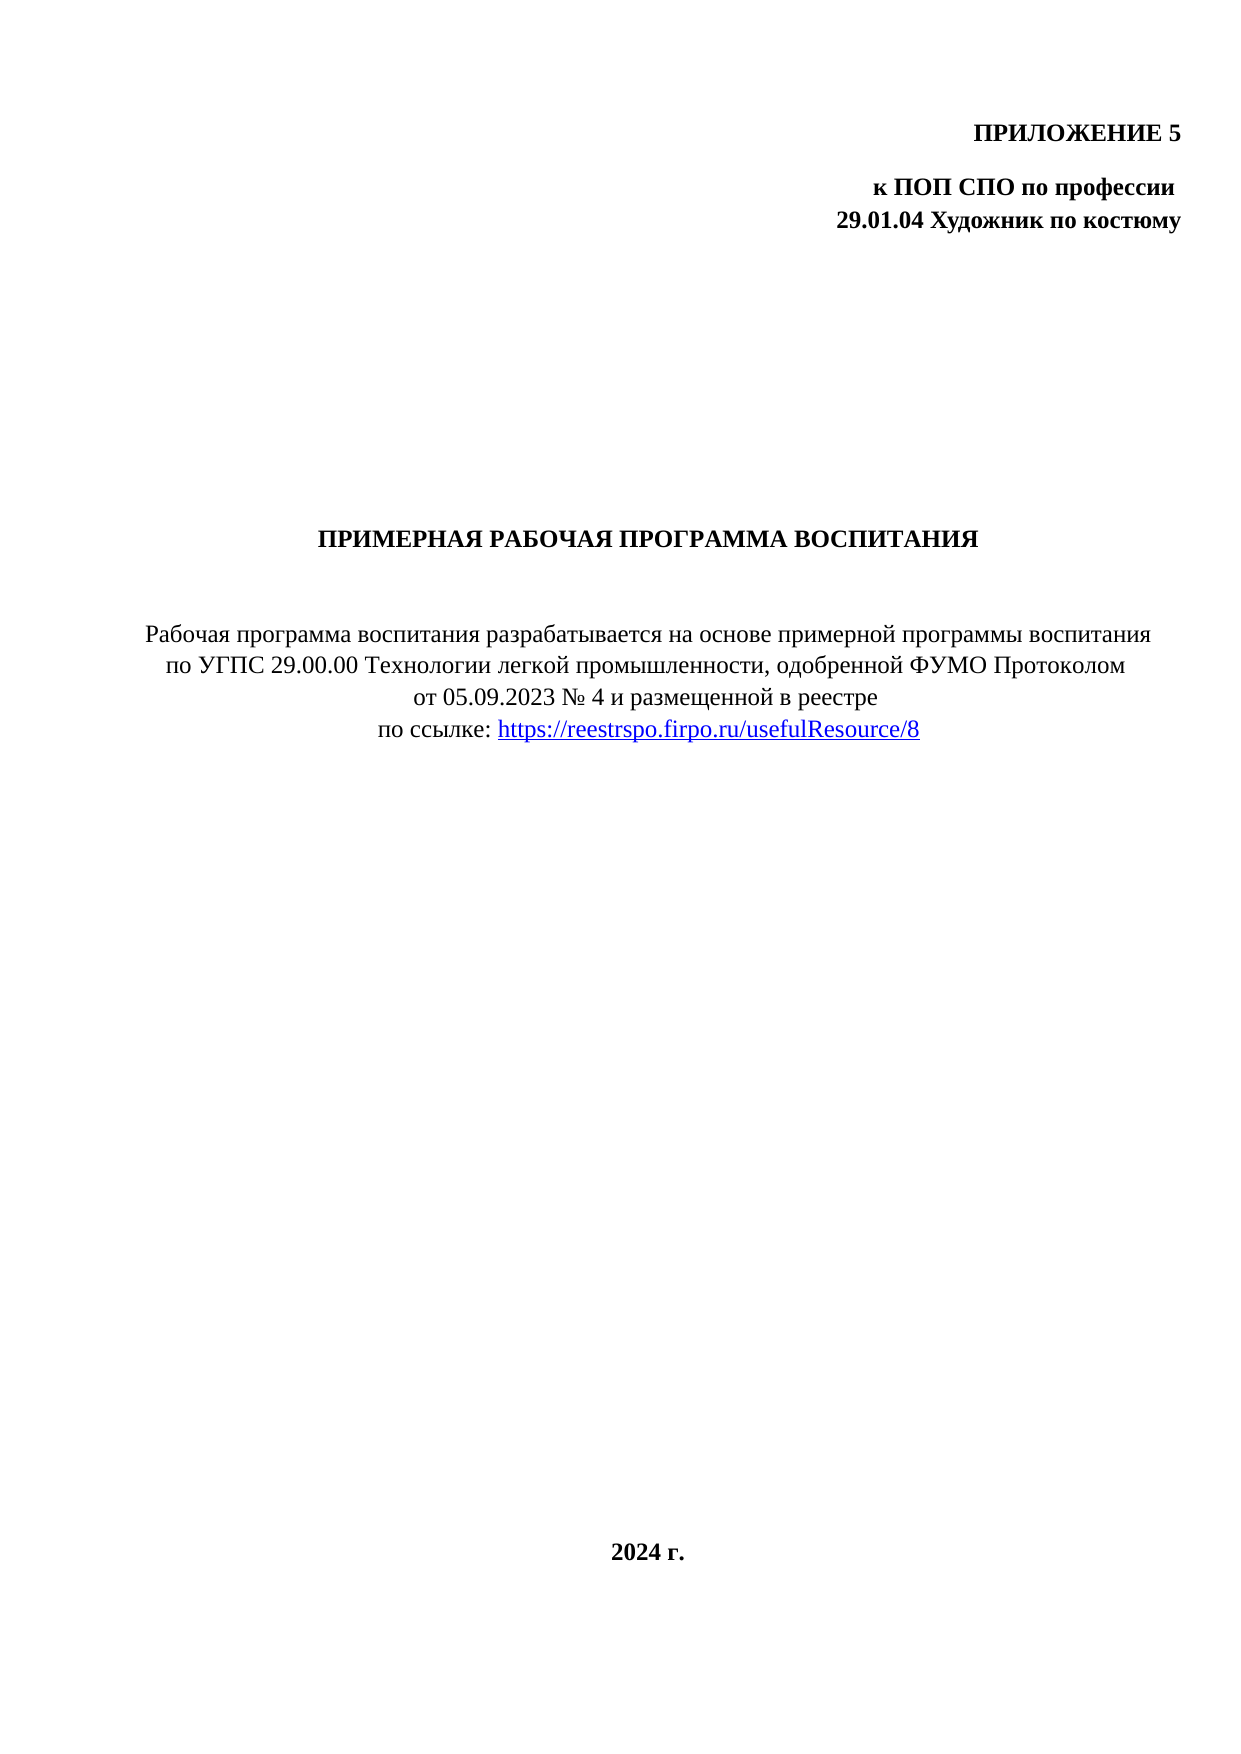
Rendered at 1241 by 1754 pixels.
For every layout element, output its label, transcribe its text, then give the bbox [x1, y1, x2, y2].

text Рабочая программа воспитания разрабатывается на основе примерной программы воспитания по УГПС 29.00.00 Технологии легкой промышленности, одобренной ФУМО Протоколом от 05.09.2023 № 4 и размещенной в реестре по ссылке: https://reestrspo.firpo.ru/usefulResource/8 [133, 619, 1163, 742]
text ПРИЛОЖЕНИЕ 5 [118, 118, 1181, 147]
text ПРИМЕРНАЯ РАБОЧАЯ ПРОГРАММА ВОСПИТАНИЯ [133, 524, 1163, 584]
text к ПОП СПО по профессии 29.01.04 Художник по костюму [118, 172, 1181, 234]
text 2024 г. [146, 1537, 1150, 1566]
